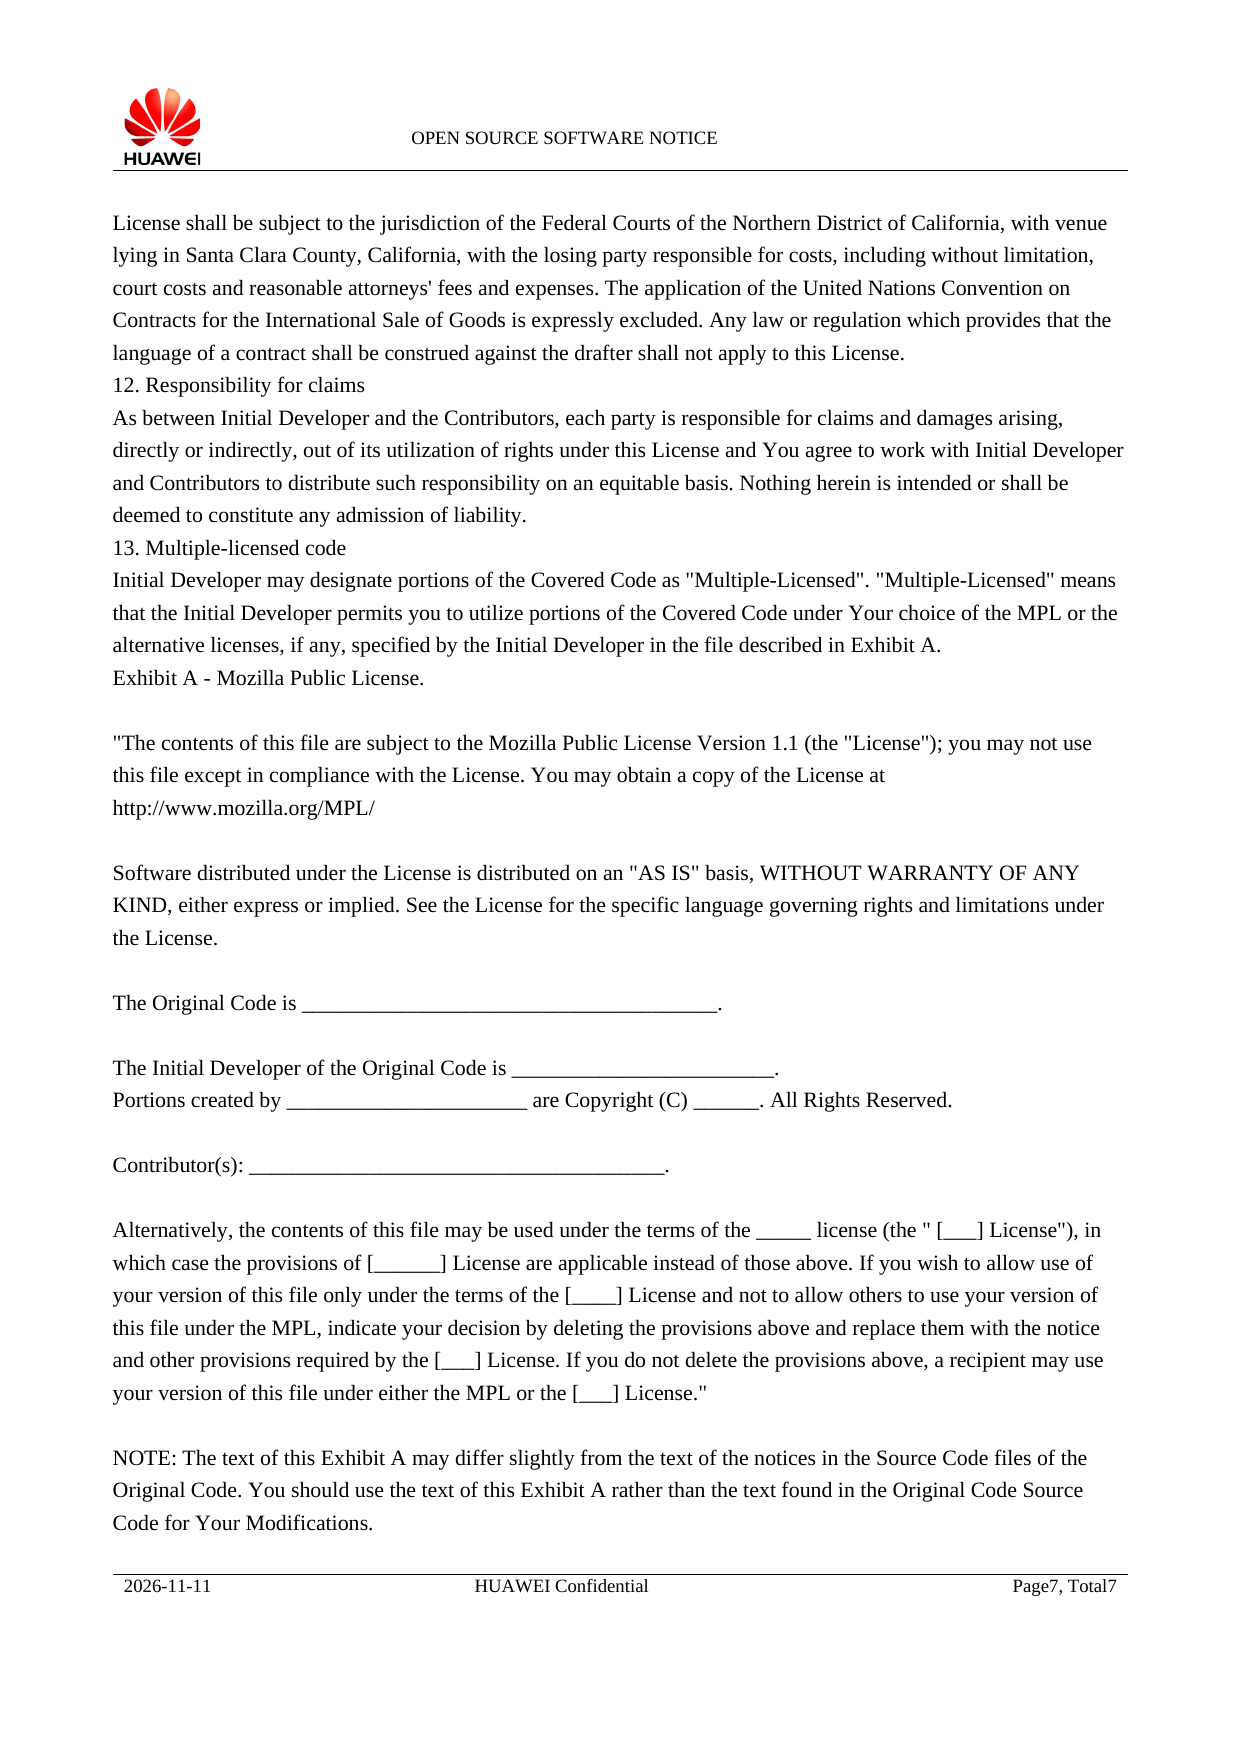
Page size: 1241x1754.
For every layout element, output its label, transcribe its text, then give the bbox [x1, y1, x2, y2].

picture [124, 88, 201, 165]
